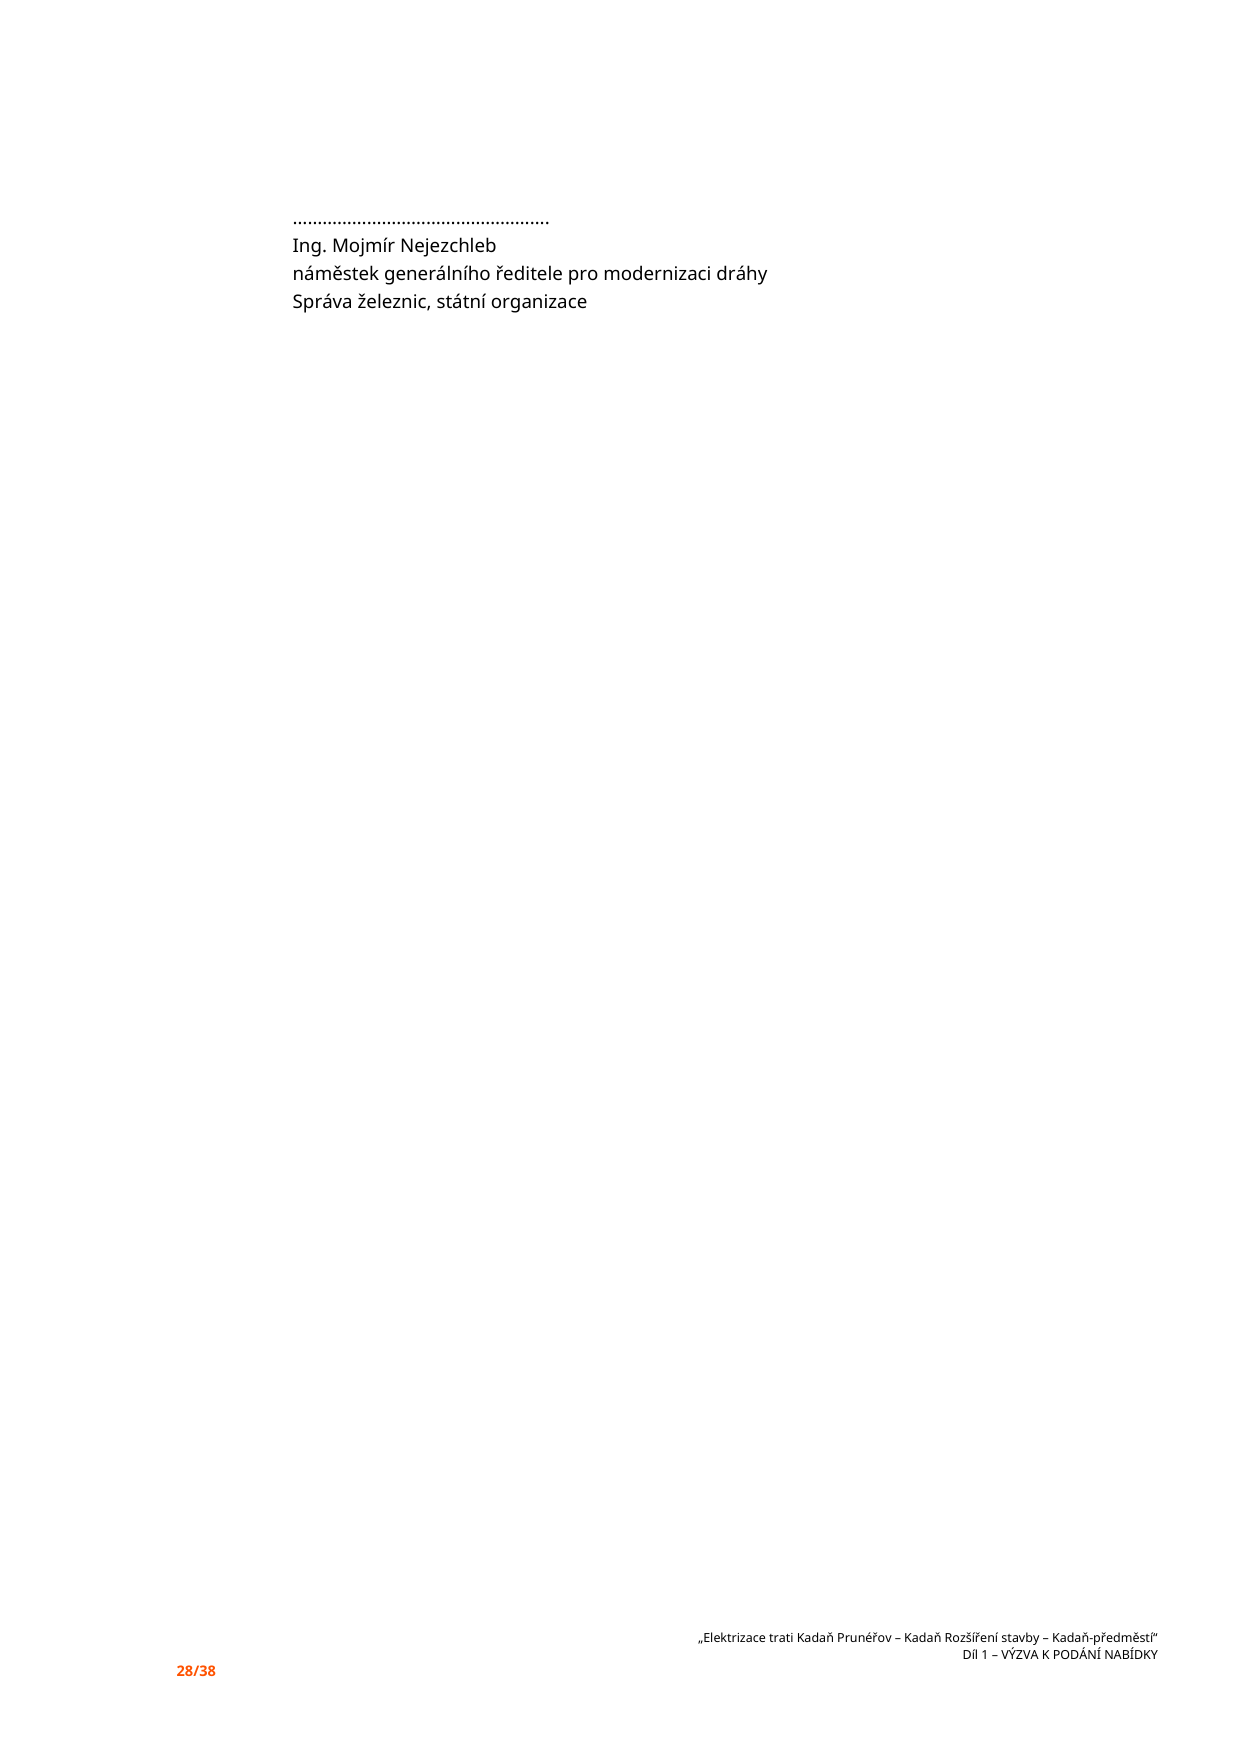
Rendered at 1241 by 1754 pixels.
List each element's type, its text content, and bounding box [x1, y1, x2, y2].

text Ing. Mojmír Nejezchleb [292, 233, 1122, 258]
text náměstek generálního ředitele pro modernizaci dráhy [292, 261, 1122, 286]
text ……………………………………………. [292, 205, 1122, 230]
text Správa železnic, státní organizace [292, 289, 1122, 314]
